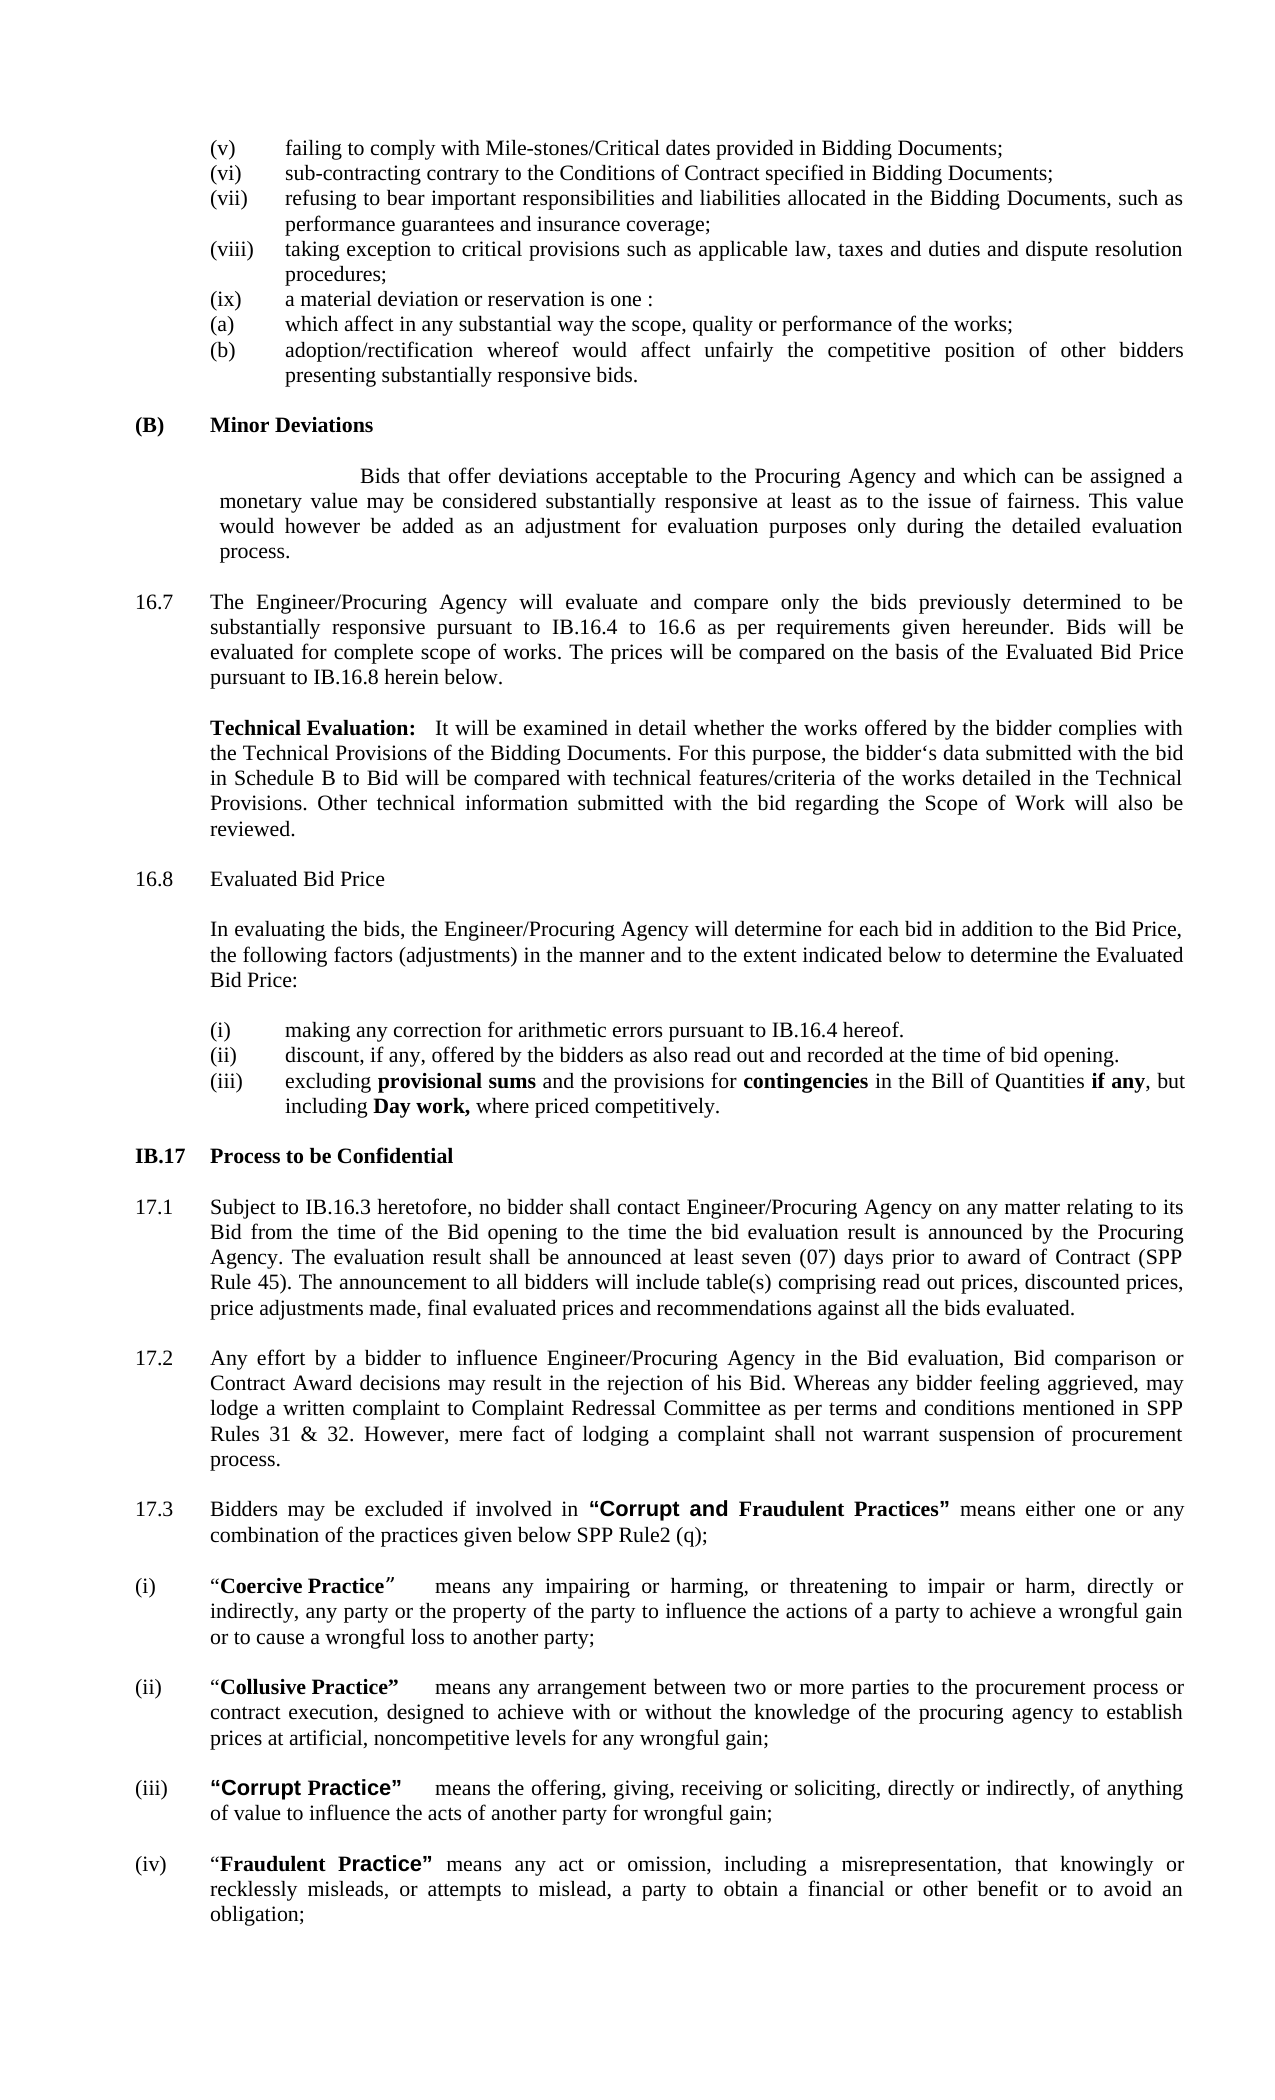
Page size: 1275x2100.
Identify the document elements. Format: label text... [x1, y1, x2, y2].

text 16.7 The Engineer/Procuring Agency will evaluate and compare only the bids previously determined to be substantially responsive pursuant to IB.16.4 to 16.6 as per requirements given hereunder. Bids will be evaluated for complete scope of works. The prices will be compared on the basis of the Evaluated Bid Price pursuant to IB.16.8 herein below. [135, 589, 1185, 689]
text (iv) “Fraudulent Practice” means any act or omission, including a misrepresentation, that knowingly or recklessly misleads, or attempts to mislead, a party to obtain a financial or other benefit or to avoid an obligation; [135, 1851, 1185, 1926]
text 16.8 Evaluated Bid Price [135, 866, 1185, 891]
text (iii) excluding provisional sums and the provisions for contingencies in the Bill of Quantities if any, but including Day work, where priced competitively. [210, 1068, 1185, 1118]
text 17.2 Any effort by a bidder to influence Engineer/Procuring Agency in the Bid evaluation, Bid comparison or Contract Award decisions may result in the rejection of his Bid. Whereas any bidder feeling aggrieved, may lodge a written complaint to Complaint Redressal Committee as per terms and conditions mentioned in SPP Rules 31 & 32. However, mere fact of lodging a complaint shall not warrant suspension of procurement process. [135, 1345, 1185, 1471]
text (ii) discount, if any, offered by the bidders as also read out and recorded at the time of bid opening. [210, 1042, 1185, 1068]
text (a) which affect in any substantial way the scope, quality or performance of the works; [210, 311, 1185, 337]
text IB.17 Process to be Confidential [135, 1143, 1185, 1168]
text (vii) refusing to bear important responsibilities and liabilities allocated in the Bidding Documents, such as performance guarantees and insurance coverage; [210, 185, 1185, 236]
text Bids that offer deviations acceptable to the Procuring Agency and which can be assigned a monetary value may be considered substantially responsive at least as to the issue of fairness. This value would however be added as an adjustment for evaluation purposes only during the detailed evaluation process. [219, 463, 1185, 563]
text (B) Minor Deviations [135, 412, 1185, 437]
text (i) making any correction for arithmetic errors pursuant to IB.16.4 hereof. [135, 1017, 1185, 1042]
text (ii) “Collusive Practice” means any arrangement between two or more parties to the procurement process or contract execution, designed to achieve with or without the knowledge of the procuring agency to establish prices at artificial, noncompetitive levels for any wrongful gain; [135, 1674, 1185, 1750]
text In evaluating the bids, the Engineer/Procuring Agency will determine for each bid in addition to the Bid Price, the following factors (adjustments) in the manner and to the extent indicated below to determine the Evaluated Bid Price: [210, 916, 1185, 992]
text (ix) a material deviation or reservation is one : [210, 286, 1185, 311]
text (iii) “Corrupt Practice” means the offering, giving, receiving or soliciting, directly or indirectly, of anything of value to influence the acts of another party for wrongful gain; [135, 1775, 1185, 1825]
text (vi) sub-contracting contrary to the Conditions of Contract specified in Bidding Documents; [210, 160, 1185, 185]
text (viii) taking exception to critical provisions such as applicable law, taxes and duties and dispute resolution procedures; [210, 236, 1185, 286]
text Technical Evaluation: It will be examined in detail whether the works offered by the bidder complies with the Technical Provisions of the Bidding Documents. For this purpose, the bidder‘s data submitted with the bid in Schedule B to Bid will be compared with technical features/criteria of the works detailed in the Technical Provisions. Other technical information submitted with the bid regarding the Scope of Work will also be reviewed. [210, 715, 1185, 841]
text (v) failing to comply with Mile-stones/Critical dates provided in Bidding Documents; [210, 135, 1185, 160]
text (i) “Coercive Practice” means any impairing or harming, or threatening to impair or harm, directly or indirectly, any party or the property of the party to influence the actions of a party to achieve a wrongful gain or to cause a wrongful loss to another party; [135, 1572, 1185, 1649]
text 17.3 Bidders may be excluded if involved in “Corrupt and Fraudulent Practices” means either one or any combination of the practices given below SPP Rule2 (q); [135, 1496, 1185, 1547]
text 17.1 Subject to IB.16.3 heretofore, no bidder shall contact Engineer/Procuring Agency on any matter relating to its Bid from the time of the Bid opening to the time the bid evaluation result is announced by the Procuring Agency. The evaluation result shall be announced at least seven (07) days prior to award of Contract (SPP Rule 45). The announcement to all bidders will include table(s) comprising read out prices, discounted prices, price adjustments made, final evaluated prices and recommendations against all the bids evaluated. [135, 1194, 1185, 1320]
text (b) adoption/rectification whereof would affect unfairly the competitive position of other bidders presenting substantially responsive bids. [210, 337, 1185, 387]
